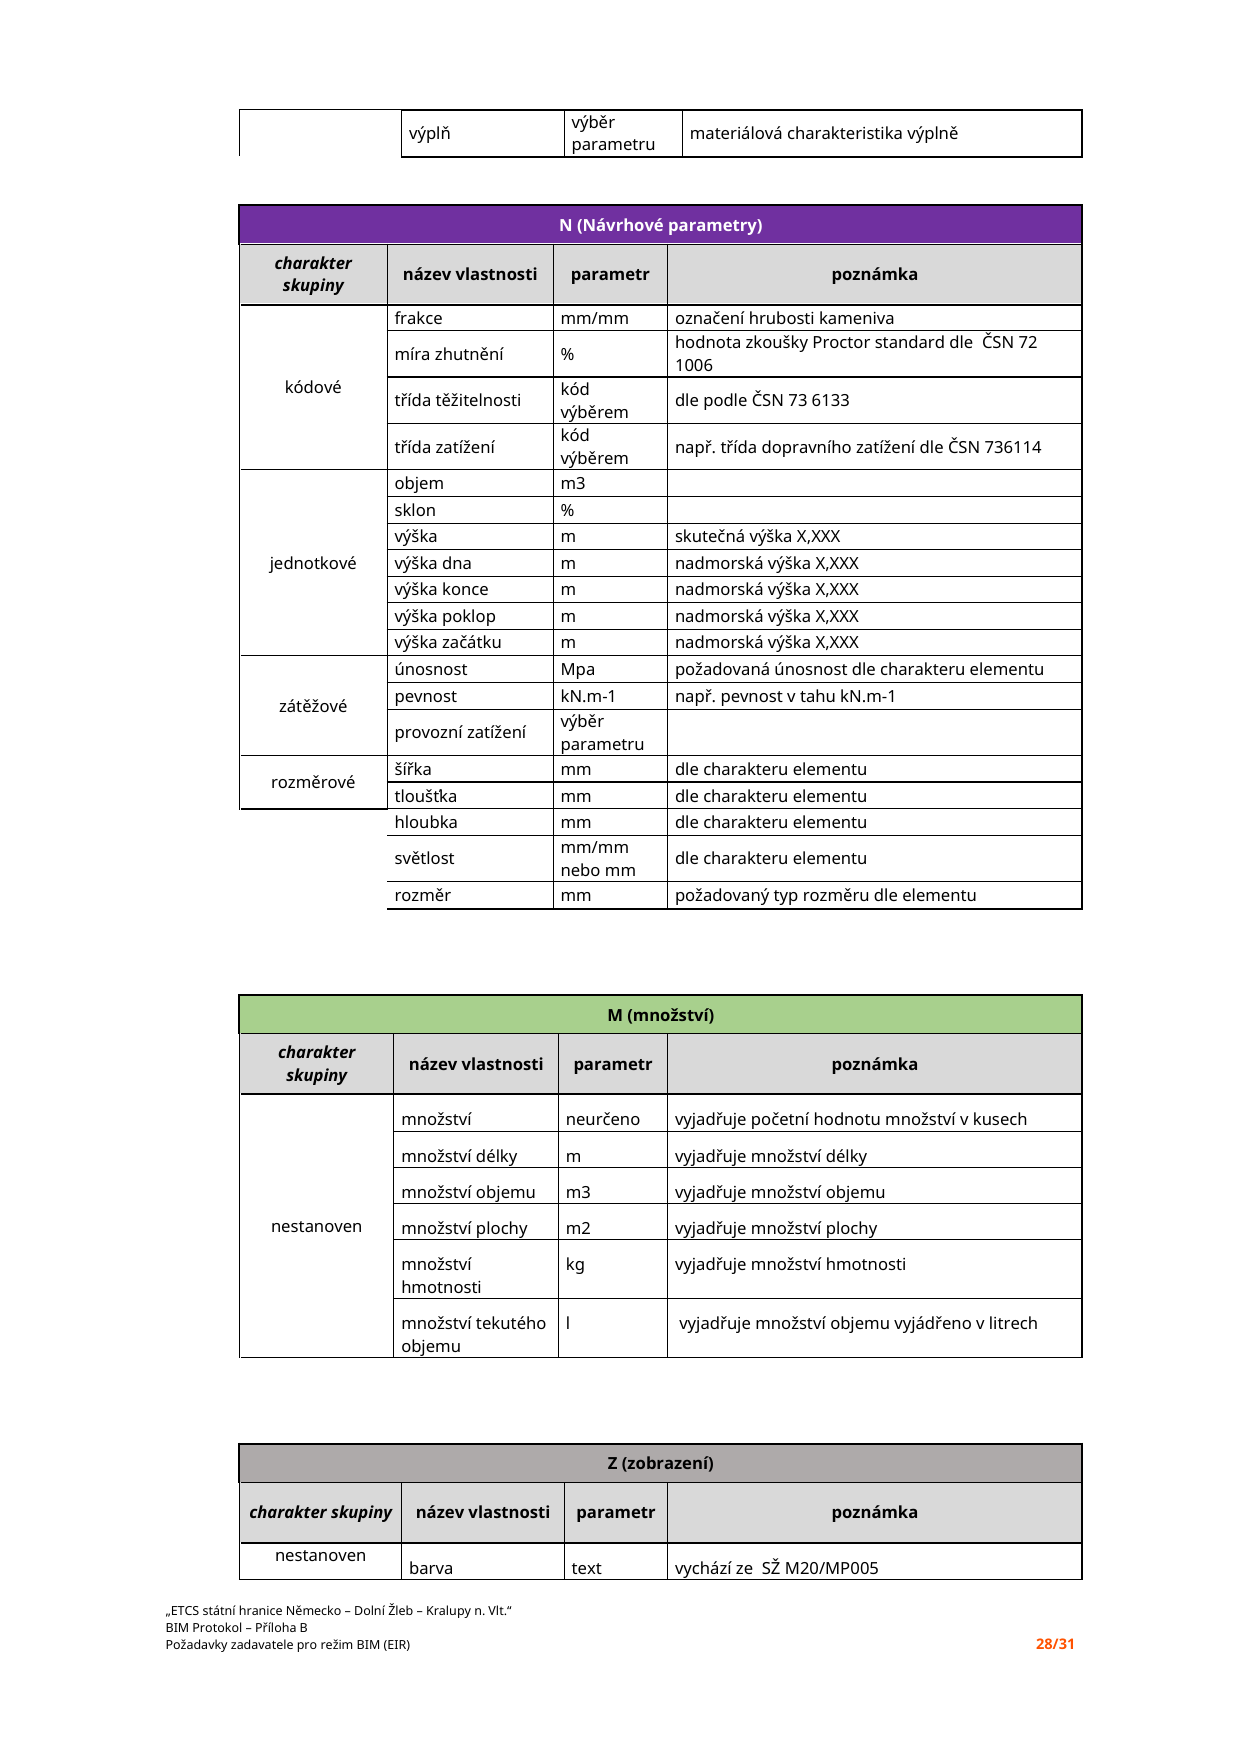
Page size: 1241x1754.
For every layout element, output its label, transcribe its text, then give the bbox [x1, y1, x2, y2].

table_cell nadmorská výška X,XXX [668, 550, 1081, 576]
table_cell m [554, 630, 667, 655]
table_cell m [554, 550, 667, 576]
table_cell množství tekutého objemu [394, 1299, 558, 1357]
table_cell m2 [559, 1204, 667, 1239]
table_cell parametr [554, 245, 667, 303]
table_cell dle podle ČSN 73 6133 [668, 378, 1081, 423]
table_cell množství plochy [394, 1204, 558, 1239]
table_cell název vlastnosti [388, 245, 553, 303]
table_cell parametr [559, 1034, 667, 1093]
table_cell množství [394, 1095, 558, 1131]
table_cell výška [388, 524, 553, 549]
table_cell výběr parametru [565, 111, 682, 156]
table_cell nadmorská výška X,XXX [668, 603, 1081, 629]
table_cell charakter skupiny [240, 1034, 393, 1093]
table_cell požadovaná únosnost dle charakteru elementu [668, 656, 1081, 682]
table_cell provozní zatížení [388, 710, 553, 755]
table_cell vyjadřuje množství délky [668, 1132, 1081, 1167]
table_cell světlost [387, 836, 553, 881]
table_cell mm/mm nebo mm [554, 836, 667, 881]
table_cell vyjadřuje početní hodnotu množství v kusech [668, 1095, 1081, 1131]
table_cell nadmorská výška X,XXX [668, 577, 1081, 602]
table_cell kódové [240, 305, 387, 469]
table_cell dle charakteru elementu [668, 809, 1081, 834]
table_cell šířka [388, 756, 553, 781]
table_cell výška konce [388, 577, 553, 602]
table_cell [668, 1544, 1081, 1579]
table_cell Mpa [554, 656, 667, 682]
table_cell l [559, 1299, 667, 1357]
table_cell m3 [559, 1168, 667, 1203]
table_cell skutečná výška X,XXX [668, 524, 1081, 549]
table_cell míra zhutnění [388, 331, 553, 376]
table_header M (množství) [240, 996, 1081, 1033]
table_cell rozměr [387, 882, 553, 908]
table_cell kód výběrem [554, 378, 667, 423]
table_cell sklon [388, 497, 553, 522]
table_cell kN.m-1 [554, 683, 667, 708]
table_cell poznámka [668, 1483, 1081, 1542]
table_cell poznámka [668, 1034, 1081, 1093]
table_cell hodnota zkoušky Proctor standard dle ČSN 72 1006 [668, 331, 1081, 376]
table_cell kg [559, 1240, 667, 1298]
table_cell poznámka [668, 245, 1081, 303]
table_cell mm/mm [554, 306, 667, 330]
table_cell tloušťka [388, 783, 553, 808]
table_cell dle charakteru elementu [668, 836, 1081, 881]
table_cell m [554, 524, 667, 549]
table_cell m3 [554, 470, 667, 496]
table_cell název vlastnosti [394, 1034, 558, 1093]
table_cell charakter skupiny [240, 1483, 401, 1542]
table_cell vyjadřuje množství hmotnosti [668, 1240, 1081, 1298]
table_cell nadmorská výška X,XXX [668, 630, 1081, 655]
table_cell frakce [388, 306, 553, 330]
table_header N (Návrhové parametry) [240, 206, 1081, 243]
table_cell [668, 497, 1081, 522]
table_cell zátěžové [240, 656, 387, 755]
table_cell mm [554, 783, 667, 808]
table_cell barva [402, 1544, 564, 1579]
table_cell výplň [402, 111, 564, 156]
table_cell požadovaný typ rozměru dle elementu [668, 882, 1081, 908]
table_cell m [559, 1132, 667, 1167]
table_header Z (zobrazení) [240, 1445, 1081, 1482]
table_cell rozměrové [240, 756, 387, 808]
table_cell % [554, 497, 667, 522]
table_cell název vlastnosti [402, 1483, 564, 1542]
table_cell nestanoven [240, 1543, 401, 1579]
table_cell výška začátku [388, 630, 553, 655]
table_cell např. třída dopravního zatížení dle ČSN 736114 [668, 424, 1081, 469]
table_cell text [565, 1544, 667, 1579]
table_cell mm [554, 882, 667, 908]
table_cell vyjadřuje množství objemu [668, 1168, 1081, 1203]
table_cell kód výběrem [554, 424, 667, 469]
table_cell např. pevnost v tahu kN.m-1 [668, 683, 1081, 708]
table_cell nestanoven [240, 1094, 393, 1357]
table_cell [668, 470, 1081, 496]
table_cell množství hmotnosti [394, 1240, 558, 1298]
table_cell výška poklop [388, 603, 553, 629]
table_cell charakter skupiny [240, 245, 387, 303]
table_cell vyjadřuje množství objemu vyjádřeno v litrech [668, 1299, 1081, 1357]
table_cell vyjadřuje množství plochy [668, 1204, 1081, 1239]
table_cell m [554, 603, 667, 629]
table_cell únosnost [388, 656, 553, 682]
table_cell třída těžitelnosti [388, 378, 553, 423]
table_cell [668, 710, 1081, 755]
table_cell výška dna [388, 550, 553, 576]
table_cell označení hrubosti kameniva [668, 306, 1081, 330]
table_cell parametr [565, 1483, 667, 1542]
table_cell dle charakteru elementu [668, 756, 1081, 781]
table_cell % [554, 331, 667, 376]
table_cell hloubka [387, 809, 553, 834]
table_cell objem [388, 470, 553, 496]
table_cell materiálová charakteristika výplně [683, 111, 1081, 156]
table_cell m [554, 577, 667, 602]
table_cell mm [554, 809, 667, 834]
table_cell množství délky [394, 1132, 558, 1167]
table_cell jednotkové [240, 470, 387, 655]
table_cell množství objemu [394, 1168, 558, 1203]
table_cell mm [554, 756, 667, 781]
table_cell dle charakteru elementu [668, 783, 1081, 808]
table_cell třída zatížení [388, 424, 553, 469]
table_cell neurčeno [559, 1095, 667, 1131]
table_cell pevnost [388, 683, 553, 708]
table_cell výběr parametru [554, 710, 667, 755]
